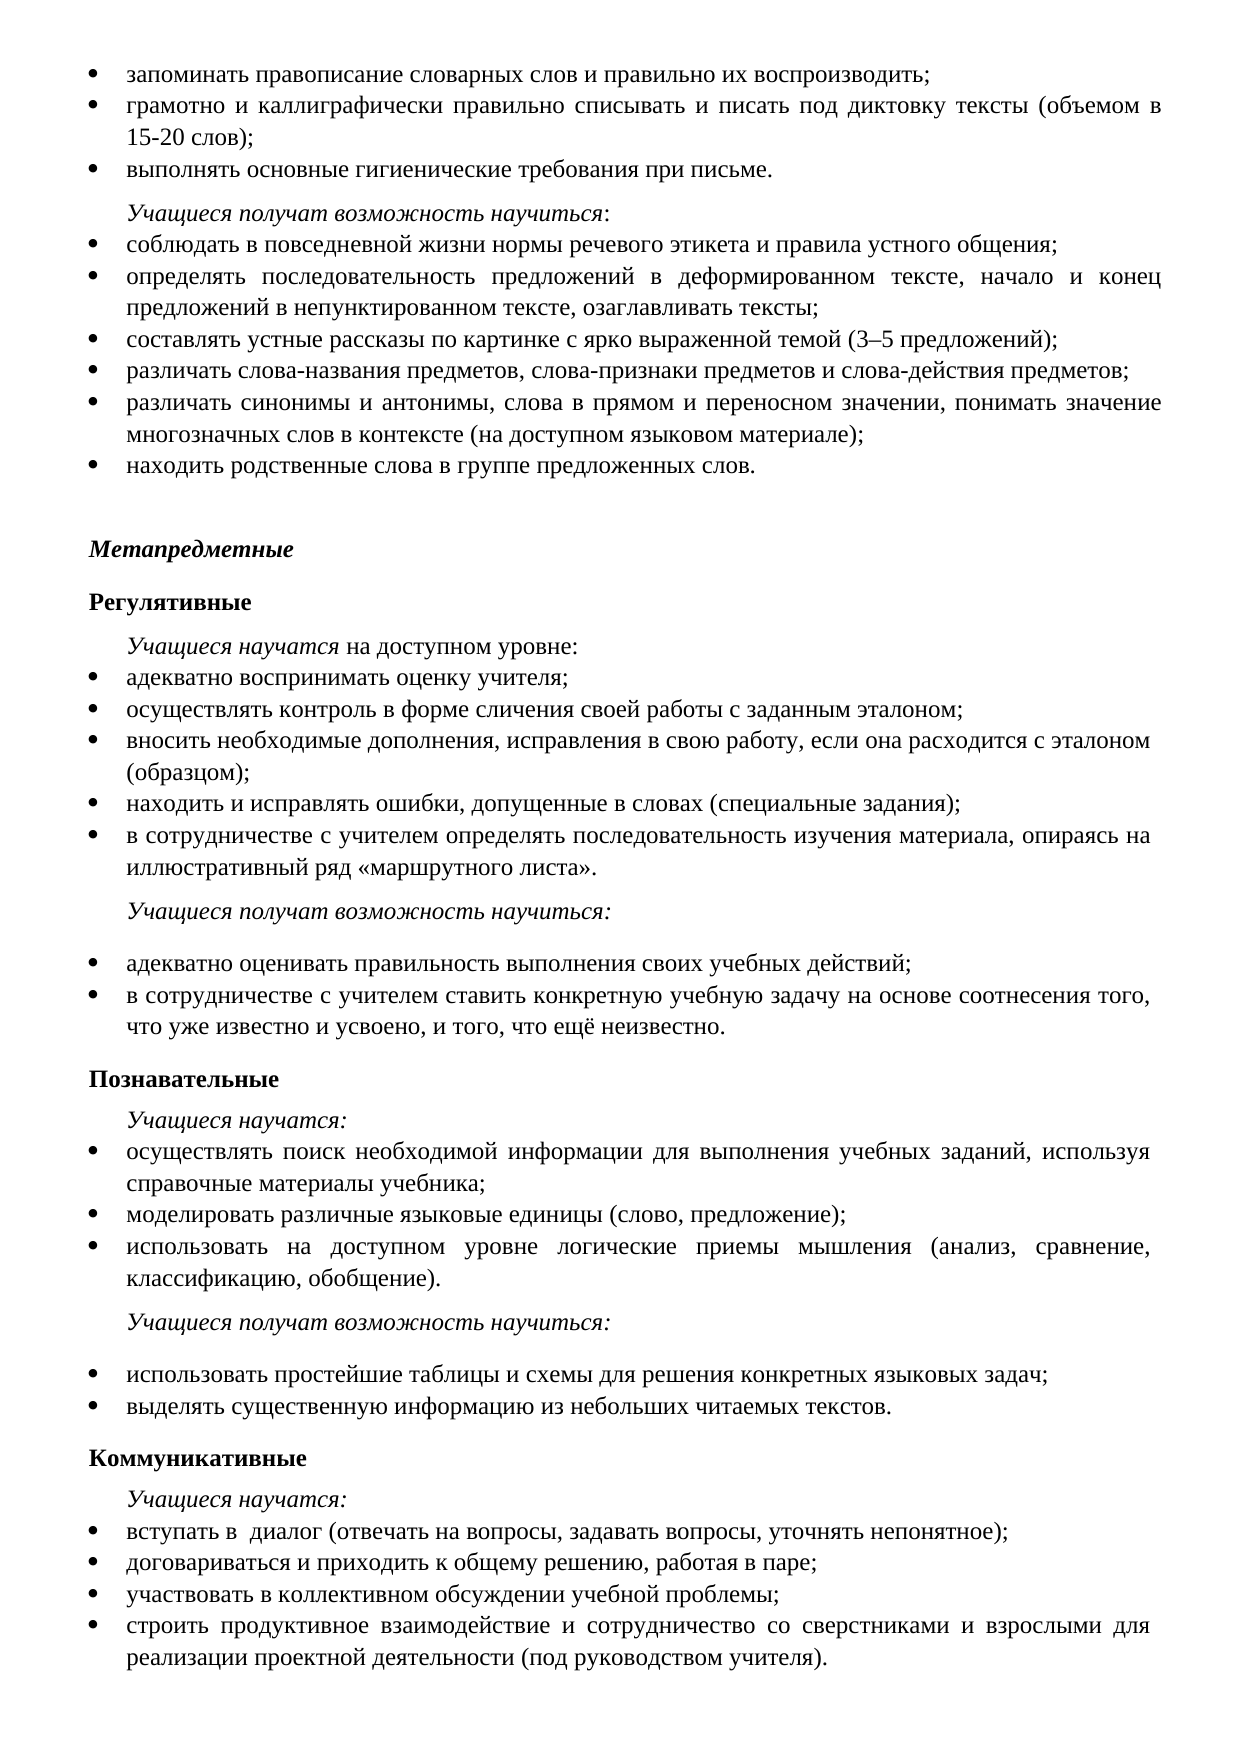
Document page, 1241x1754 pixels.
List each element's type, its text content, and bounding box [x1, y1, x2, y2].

list определять последовательность предложений в деформированном тексте, начало и конец предложений в непунктированном тексте, озаглавливать тексты; [89, 261, 1162, 321]
list участвовать в коллективном обсуждении учебной проблемы; [89, 1579, 1152, 1608]
list в сотрудничестве с учителем определять последовательность изучения материала, опираясь на иллюстративный ряд «маршрутного листа». [89, 820, 1152, 880]
list соблюдать в повседневной жизни нормы речевого этикета и правила устного общения; [89, 229, 1162, 258]
text Учащиеся научатся: [89, 1105, 1152, 1134]
text Учащиеся научатся: [89, 1484, 1152, 1513]
text Учащиеся получат возможность научиться: [89, 1307, 1152, 1336]
list вносить необходимые дополнения, исправления в свою работу, если она расходится с эталоном (образцом); [89, 725, 1152, 786]
text Учащиеся получат возможность научиться: [126, 198, 1162, 227]
list находить и исправлять ошибки, допущенные в словах (специальные задания); [89, 788, 1152, 817]
list запоминать правописание словарных слов и правильно их воспроизводить; [89, 59, 1162, 88]
list различать синонимы и антонимы, слова в прямом и переносном значении, понимать значение многозначных слов в контексте (на доступном языковом материале); [89, 387, 1162, 447]
list моделировать различные языковые единицы (слово, предложение); [89, 1199, 1152, 1228]
list выполнять основные гигиенические требования при письме. [89, 154, 1162, 182]
subtitle Коммуникативные [89, 1443, 1152, 1472]
list в сотрудничестве с учителем ставить конкретную учебную задачу на основе соотнесения того, что уже известно и усвоено, и того, что ещё неизвестно. [89, 980, 1152, 1040]
list осуществлять поиск необходимой информации для выполнения учебных заданий, используя справочные материалы учебника; [89, 1136, 1152, 1197]
list адекватно оценивать правильность выполнения своих учебных действий; [89, 948, 1152, 977]
text Учащиеся научатся на доступном уровне: [89, 631, 1152, 659]
list адекватно воспринимать оценку учителя; [89, 662, 1152, 691]
list составлять устные рассказы по картинке с ярко выраженной темой (3–5 предложений); [89, 324, 1162, 353]
list вступать в диалог (отвечать на вопросы, задавать вопросы, уточнять непонятное); [89, 1516, 1152, 1545]
list использовать простейшие таблицы и схемы для решения конкретных языковых задач; [89, 1359, 1152, 1388]
list грамотно и каллиграфически правильно списывать и писать под диктовку тексты (объемом в 15-20 слов); [89, 91, 1162, 151]
text Метапредметные [89, 534, 1152, 563]
text Регулятивные [89, 587, 1152, 615]
list выделять существенную информацию из небольших читаемых текстов. [89, 1391, 1152, 1419]
subtitle Познавательные [89, 1064, 1152, 1092]
text Учащиеся получат возможность научиться: [126, 896, 1152, 924]
list договариваться и приходить к общему решению, работая в паре; [89, 1547, 1152, 1576]
list находить родственные слова в группе предложенных слов. [89, 450, 1162, 479]
list использовать на доступном уровне логические приемы мышления (анализ, сравнение, классификацию, обобщение). [89, 1231, 1152, 1291]
list осуществлять контроль в форме сличения своей работы с заданным эталоном; [89, 694, 1152, 723]
list строить продуктивное взаимодействие и сотрудничество со сверстниками и взрослыми для реализации проектной деятельности (под руководством учителя). [89, 1611, 1152, 1671]
list различать слова-названия предметов, слова-признаки предметов и слова-действия предметов; [89, 356, 1162, 384]
